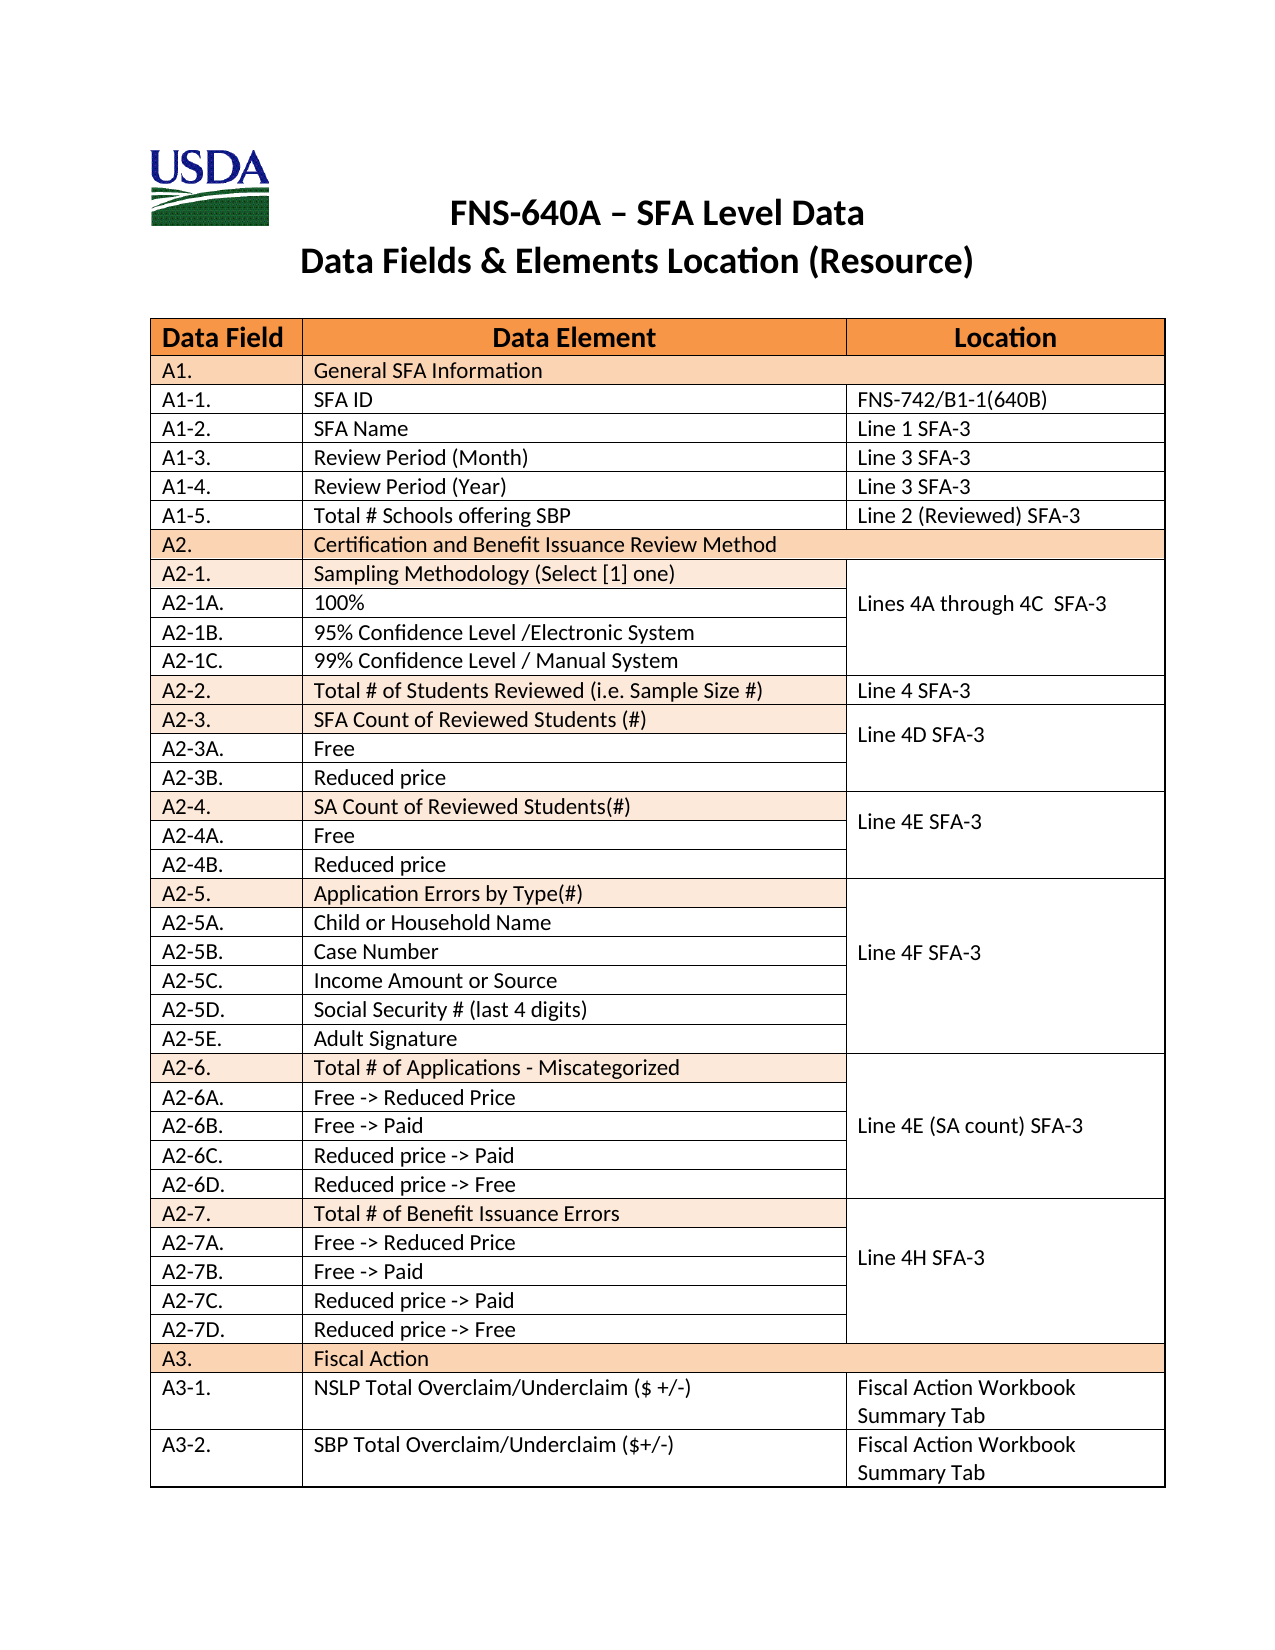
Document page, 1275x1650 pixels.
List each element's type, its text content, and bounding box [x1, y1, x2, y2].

table_cell Total # of Benefit Issuance Errors [303, 1199, 846, 1227]
table_cell A2-1B. [151, 618, 302, 646]
table_cell FNS-742/B1-1(640B) [847, 385, 1164, 413]
table_cell A2-6. [151, 1054, 302, 1082]
table_cell Total # of Applications - Miscategorized [303, 1054, 846, 1082]
table_cell A1-2. [151, 414, 302, 442]
table_cell Free -> Reduced Price [303, 1228, 846, 1256]
table_cell SBP Total Overclaim/Underclaim ($+/-) [303, 1430, 846, 1486]
table_cell A2-4A. [151, 821, 302, 849]
table_cell Free -> Paid [303, 1257, 846, 1285]
table_cell Reduced price -> Paid [303, 1141, 846, 1169]
table_cell Line 2 (Reviewed) SFA-3 [847, 501, 1164, 529]
table_cell A2-2. [151, 676, 302, 704]
table_cell Line 4F SFA-3 [847, 879, 1164, 1052]
table_cell A2-1. [151, 560, 302, 587]
table_cell Sampling Methodology (Select [1] one) [303, 560, 846, 587]
table_cell General SFA Information [303, 356, 1164, 384]
table_cell Free -> Reduced Price [303, 1083, 846, 1111]
table_cell A2-7. [151, 1199, 302, 1227]
table_cell Certification and Benefit Issuance Review Method [303, 530, 1164, 558]
table_cell 99% Confidence Level / Manual System [303, 647, 846, 675]
table_cell Adult Signature [303, 1025, 846, 1052]
table_cell Free [303, 734, 846, 762]
table_cell Line 3 SFA-3 [847, 472, 1164, 500]
table_cell A2-3A. [151, 734, 302, 762]
table_cell A1-1. [151, 385, 302, 413]
table_cell Line 3 SFA-3 [847, 443, 1164, 471]
table_header Data Element [303, 319, 846, 355]
table_cell Reduced price -> Paid [303, 1286, 846, 1314]
table_cell A2-5C. [151, 966, 302, 994]
table_header Data Field [151, 319, 302, 355]
table_header Location [847, 319, 1164, 355]
table_cell Case Number [303, 937, 846, 965]
table_cell A1-4. [151, 472, 302, 500]
table_cell A2-6D. [151, 1170, 302, 1198]
table_cell A2-5. [151, 879, 302, 907]
table_cell A2-5E. [151, 1025, 302, 1052]
table_cell Application Errors by Type(#) [303, 879, 846, 907]
table_cell Reduced price [303, 763, 846, 791]
table_cell A2-3. [151, 705, 302, 733]
table_cell 100% [303, 589, 846, 617]
table_cell A2-6A. [151, 1083, 302, 1111]
table_cell SFA ID [303, 385, 846, 413]
table_cell A2-1A. [151, 589, 302, 617]
table_cell Reduced price -> Free [303, 1315, 846, 1343]
table_cell A2-4B. [151, 850, 302, 878]
text Data Fields & Elements Location (Resource) [150, 237, 1125, 283]
table_cell Social Security # (last 4 digits) [303, 995, 846, 1023]
table_cell SFA Name [303, 414, 846, 442]
table_cell Free -> Paid [303, 1112, 846, 1140]
table_cell Fiscal Action Workbook Summary Tab [847, 1373, 1164, 1429]
table_cell Total # Schools offering SBP [303, 501, 846, 529]
table_cell A2-1C. [151, 647, 302, 675]
table_cell Free [303, 821, 846, 849]
table_cell A2-6C. [151, 1141, 302, 1169]
table_cell A2-4. [151, 792, 302, 820]
table_cell A2. [151, 530, 302, 558]
table_cell A2-7A. [151, 1228, 302, 1256]
table_cell A2-3B. [151, 763, 302, 791]
table_cell Total # of Students Reviewed (i.e. Sample Size #) [303, 676, 846, 704]
table_cell Income Amount or Source [303, 966, 846, 994]
table_cell Line 1 SFA-3 [847, 414, 1164, 442]
table_cell A1-3. [151, 443, 302, 471]
table_cell Reduced price -> Free [303, 1170, 846, 1198]
text FNS-640A – SFA Level Data [150, 150, 1125, 235]
table_cell Review Period (Month) [303, 443, 846, 471]
table_cell Line 4E (SA count) SFA-3 [847, 1054, 1164, 1198]
table_cell A2-5A. [151, 908, 302, 936]
table_cell A3-2. [151, 1430, 302, 1486]
table_cell A2-7B. [151, 1257, 302, 1285]
table_cell A2-5D. [151, 995, 302, 1023]
table_cell A2-6B. [151, 1112, 302, 1140]
table_cell Line 4 SFA-3 [847, 676, 1164, 704]
table_cell NSLP Total Overclaim/Underclaim ($ +/-) [303, 1373, 846, 1429]
table_cell SFA Count of Reviewed Students (#) [303, 705, 846, 733]
table_cell A2-5B. [151, 937, 302, 965]
table_cell A2-7D. [151, 1315, 302, 1343]
table_cell A1-5. [151, 501, 302, 529]
table_cell SA Count of Reviewed Students(#) [303, 792, 846, 820]
table_cell Line 4D SFA-3 [847, 705, 1164, 791]
table_cell Child or Household Name [303, 908, 846, 936]
table_cell Fiscal Action Workbook Summary Tab [847, 1430, 1164, 1486]
table_cell Lines 4A through 4C SFA-3 [847, 560, 1164, 675]
table_cell Review Period (Year) [303, 472, 846, 500]
table_cell Reduced price [303, 850, 846, 878]
table_cell A2-7C. [151, 1286, 302, 1314]
table_cell A1. [151, 356, 302, 384]
table_cell Fiscal Action [303, 1344, 1164, 1372]
table_cell Line 4E SFA-3 [847, 792, 1164, 878]
table_cell A3. [151, 1344, 302, 1372]
table_cell A3-1. [151, 1373, 302, 1429]
table_cell 95% Confidence Level /Electronic System [303, 618, 846, 646]
table_cell Line 4H SFA-3 [847, 1199, 1164, 1343]
